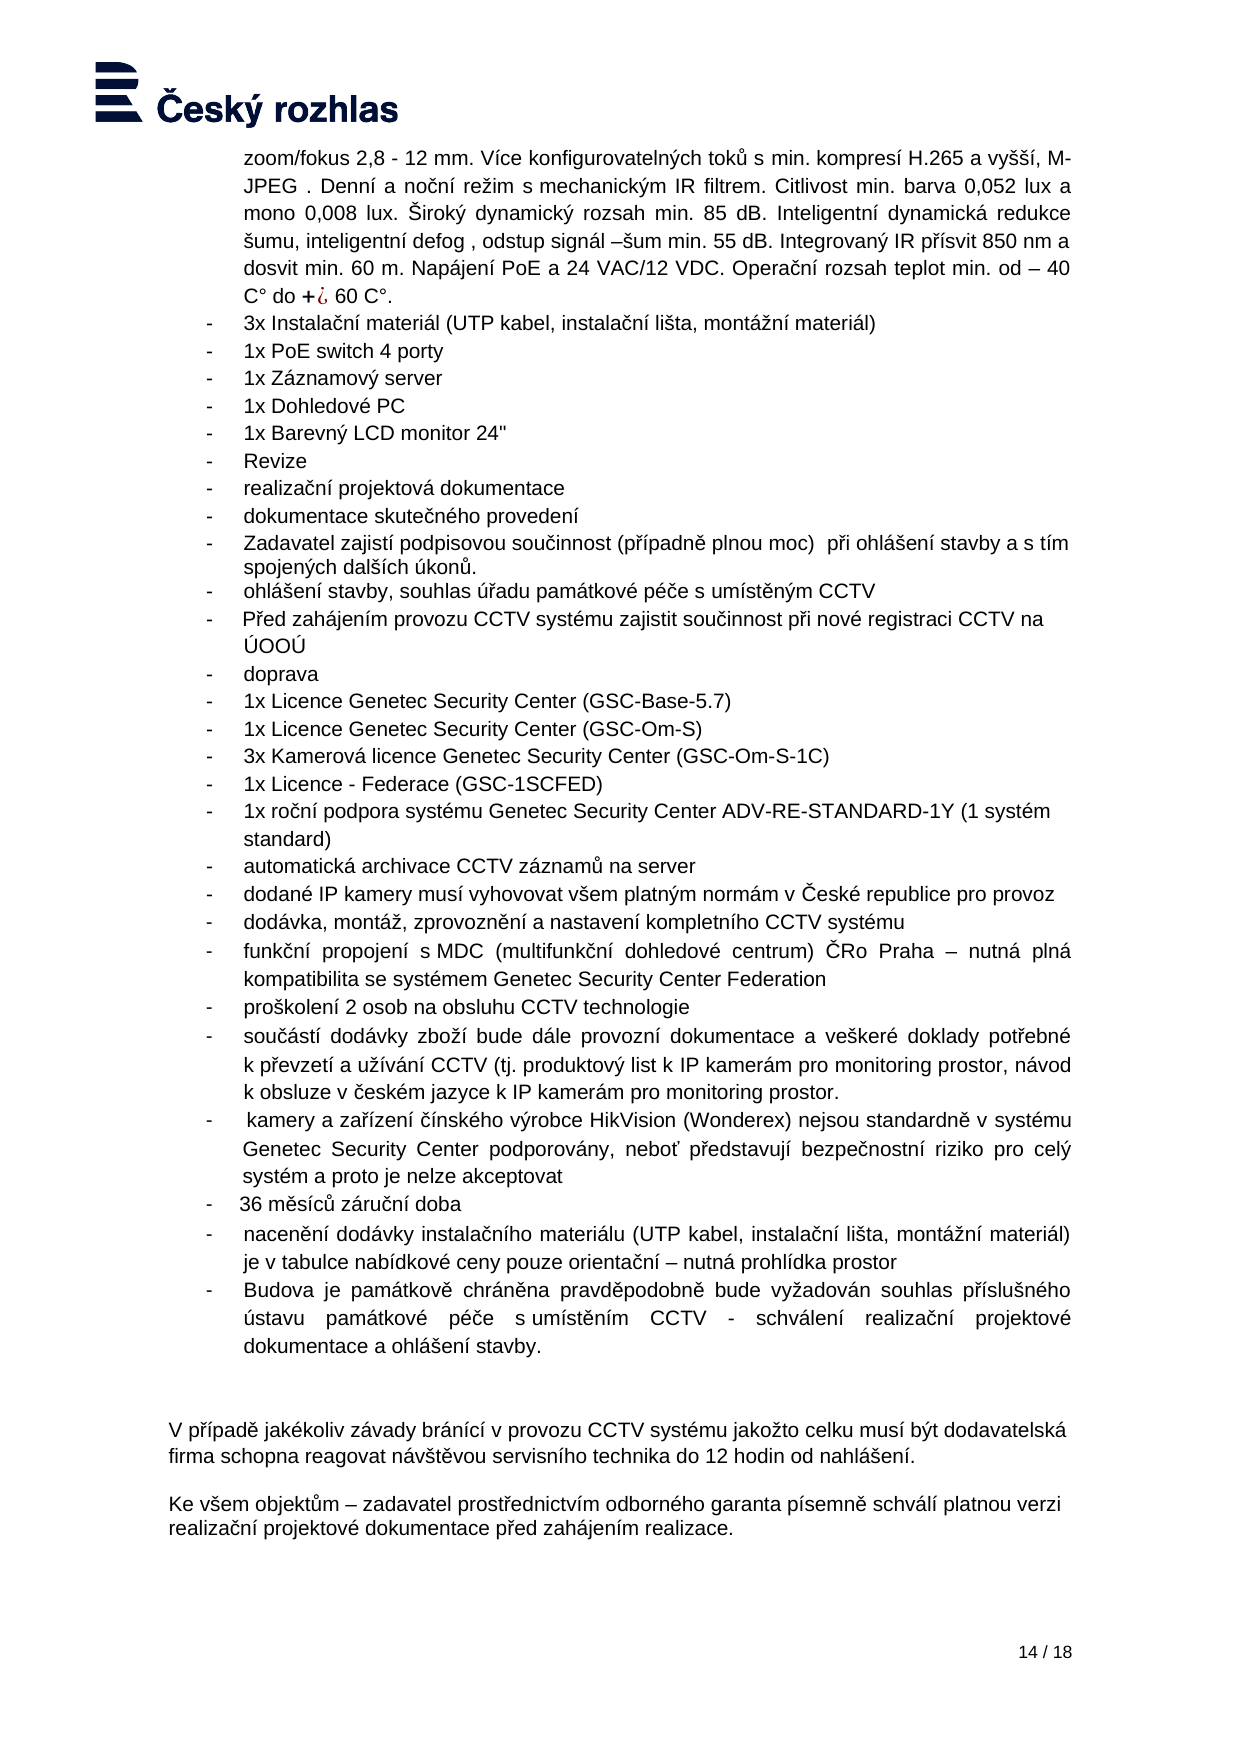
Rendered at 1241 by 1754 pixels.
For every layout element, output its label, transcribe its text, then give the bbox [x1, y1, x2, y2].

list 36 měsíců záruční doba [206, 1192, 1072, 1217]
list proškolení 2 osob na obsluhu CCTV technologie [206, 994, 1072, 1020]
list Před zahájením provozu CCTV systému zajistit součinnost při nové registraci CCTV na ÚOOÚ [206, 606, 1072, 658]
list 1x Licence - Federace (GSC-1SCFED) [206, 771, 1072, 795]
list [206, 146, 1072, 307]
list realizační projektová dokumentace [206, 476, 1072, 500]
list 1x Dohledové PC [206, 393, 1072, 417]
list 1x Licence Genetec Security Center (GSC-Om-S) [206, 716, 1072, 740]
list doprava [206, 661, 1072, 685]
list 1x Licence Genetec Security Center (GSC-Base-5.7) [206, 689, 1072, 713]
list dodávka, montáž, zprovoznění a nastavení kompletního CCTV systému [206, 909, 1072, 934]
list dokumentace skutečného provedení [206, 503, 1072, 527]
list automatická archivace CCTV záznamů na server [206, 854, 1072, 878]
text Ke všem objektům – zadavatel prostřednictvím odborného garanta písemně schválí platnou verzi realizační projektové dokumentace před zahájením realizace. [168, 1492, 1072, 1540]
list funkční propojení s MDC (multifunkční dohledové centrum) ČRo Praha – nutná plná kompatibilita se systémem Genetec Security Center Federation [206, 938, 1072, 991]
list ohlášení stavby, souhlas úřadu památkové péče s umístěným CCTV [206, 579, 1072, 603]
list Budova je památkově chráněna pravděpodobně bude vyžadován souhlas příslušného ústavu památkové péče s umístěním CCTV - schválení realizační projektové dokumentace a ohlášení stavby. [206, 1277, 1072, 1358]
picture [95, 62, 398, 128]
text V případě jakékoliv závady bránící v provozu CCTV systému jakožto celku musí být dodavatelská firma schopna reagovat návštěvou servisního technika do 12 hodin od nahlášení. [168, 1416, 1072, 1468]
list Revize [206, 448, 1072, 472]
list 1x Záznamový server [206, 366, 1072, 390]
list kamery a zařízení čínského výrobce HikVision (Wonderex) nejsou standardně v systému Genetec Security Center podporovány, neboť představují bezpečnostní riziko pro celý systém a proto je nelze akceptovat [206, 1108, 1072, 1188]
list nacenění dodávky instalačního materiálu (UTP kabel, instalační lišta, montážní materiál) je v tabulce nabídkové ceny pouze orientační – nutná prohlídka prostor [206, 1221, 1072, 1274]
list 1x Barevný LCD monitor 24" [206, 421, 1072, 445]
list 3x Kamerová licence Genetec Security Center (GSC-Om-S-1C) [206, 744, 1072, 768]
list 1x roční podpora systému Genetec Security Center ADV-RE-STANDARD-1Y (1 systém standard) [206, 799, 1072, 850]
list 1x PoE switch 4 porty [206, 338, 1072, 362]
list dodané IP kamery musí vyhovovat všem platným normám v České republice pro provoz [206, 881, 1072, 905]
list Zadavatel zajistí podpisovou součinnost (případně plnou moc) při ohlášení stavby a s tím spojených dalších úkonů. [206, 531, 1072, 579]
list součástí dodávky zboží bude dále provozní dokumentace a veškeré doklady potřebné k převzetí a užívání CCTV (tj. produktový list k IP kamerám pro monitoring prostor, návod k obsluze v českém jazyce k IP kamerám pro monitoring prostor. [206, 1024, 1072, 1104]
list 3x Instalační materiál (UTP kabel, instalační lišta, montážní materiál) [206, 311, 1072, 335]
